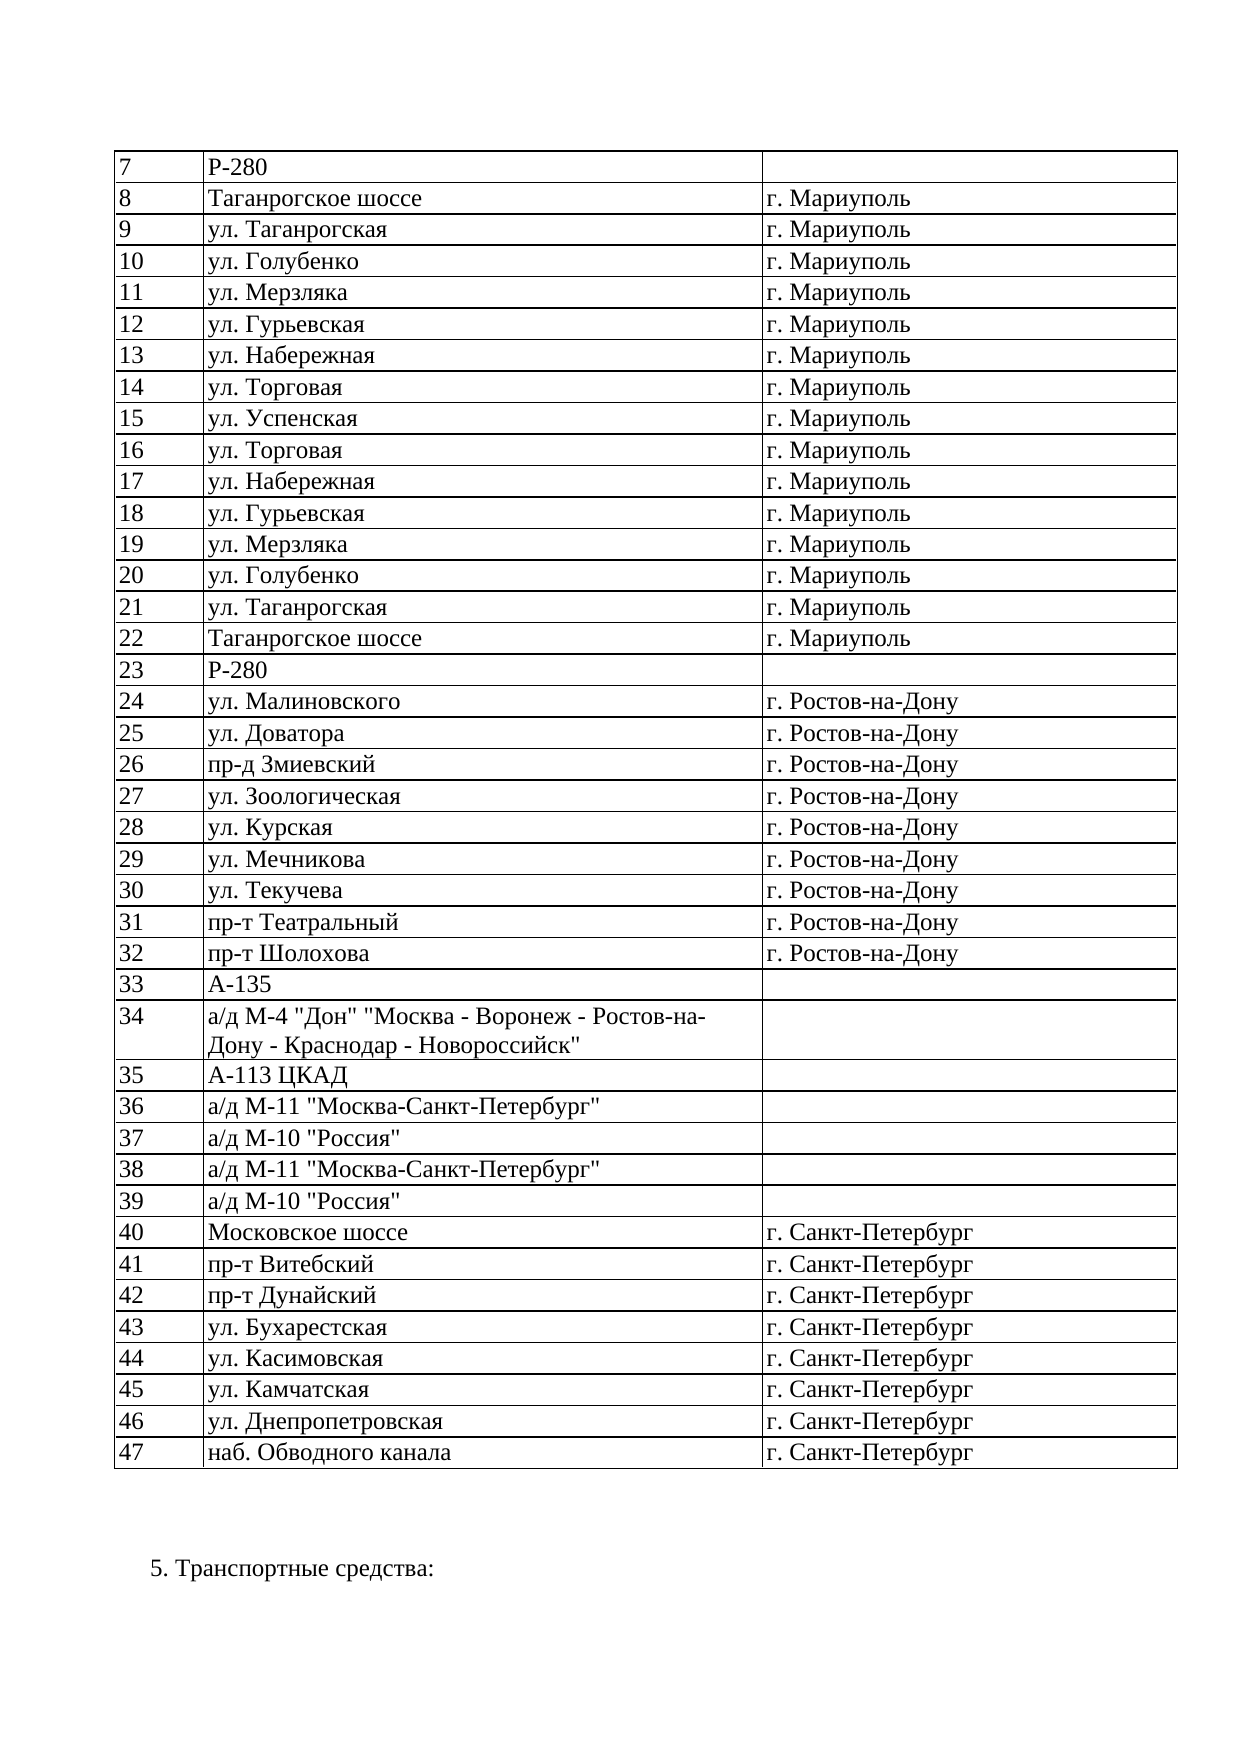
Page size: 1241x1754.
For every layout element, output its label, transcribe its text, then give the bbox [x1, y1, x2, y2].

table_cell 36 [115, 1091, 203, 1121]
table_cell г. Ростов-на-Дону [763, 811, 1177, 842]
table_cell г. Ростов-на-Дону [763, 936, 1177, 968]
table_cell 17 [115, 466, 203, 496]
table_cell г. Ростов-на-Дону [763, 716, 1177, 748]
table_cell пр-т Витебский [204, 1249, 762, 1279]
table_cell 10 [115, 245, 203, 276]
table_cell г. Мариуполь [763, 339, 1177, 370]
table_cell 8 [115, 183, 203, 213]
table_cell г. Санкт-Петербург [763, 1310, 1177, 1342]
table_cell 15 [115, 403, 203, 433]
table_cell г. Мариуполь [763, 465, 1177, 496]
table_cell г. Санкт-Петербург [763, 1279, 1177, 1310]
table_cell 21 [115, 591, 203, 622]
table_cell ул. Зоологическая [204, 781, 762, 811]
table_cell а/д М-10 "Россия" [204, 1123, 762, 1153]
table_cell ул. Малиновского [204, 686, 762, 716]
table_cell [763, 1121, 1177, 1153]
table_cell 45 [115, 1374, 203, 1404]
table_cell пр-д Змиевский [204, 749, 762, 779]
table_cell г. Ростов-на-Дону [763, 905, 1177, 936]
table_cell г. Мариуполь [763, 559, 1177, 590]
table_cell 40 [115, 1217, 203, 1247]
table_cell 12 [115, 308, 203, 339]
table_cell г. Ростов-на-Дону [763, 685, 1177, 716]
table_cell ул. Торговая [204, 372, 762, 402]
table_cell пр-т Дунайский [204, 1280, 762, 1310]
table_cell Р-280 [204, 655, 762, 685]
table_cell ул. Голубенко [204, 561, 762, 590]
table_cell г. Санкт-Петербург [763, 1216, 1177, 1247]
table_cell ул. Бухарестская [204, 1312, 762, 1342]
table_cell ул. Гурьевская [204, 498, 762, 527]
table_cell [763, 1059, 1177, 1090]
table_cell г. Мариуполь [763, 402, 1177, 433]
table_cell г. Мариуполь [763, 181, 1177, 213]
table_cell 29 [115, 843, 203, 873]
table_cell А-113 ЦКАД [204, 1060, 762, 1090]
table_cell 31 [115, 906, 203, 936]
table_cell пр-т Шолохова [204, 938, 762, 968]
text 5. Транспортные средства: [150, 1553, 1090, 1582]
table_cell ул. Торговая [204, 435, 762, 464]
table_cell 39 [115, 1185, 203, 1216]
table_cell 47 [115, 1437, 203, 1467]
table_cell 25 [115, 717, 203, 748]
table_cell г. Мариуполь [763, 370, 1177, 402]
table_cell ул. Голубенко [204, 246, 762, 276]
table_cell 38 [115, 1154, 203, 1184]
table_cell наб. Обводного канала [204, 1438, 762, 1467]
table_cell г. Ростов-на-Дону [763, 842, 1177, 873]
table_cell ул. Курская [204, 812, 762, 842]
table_cell Таганрогское шоссе [204, 623, 762, 653]
table_cell 44 [115, 1343, 203, 1373]
table_cell 16 [115, 434, 203, 464]
table_cell ул. Таганрогская [204, 592, 762, 622]
table_cell 37 [115, 1123, 203, 1153]
table_cell а/д М-10 "Россия" [204, 1186, 762, 1216]
table_cell ул. Камчатская [204, 1375, 762, 1404]
table_cell Таганрогское шоссе [204, 183, 762, 213]
table_cell [763, 1184, 1177, 1216]
table_cell 22 [115, 623, 203, 653]
table_cell ул. Доватора [204, 718, 762, 748]
table_cell А-135 [204, 970, 762, 999]
table_cell ул. Гурьевская [204, 309, 762, 339]
table_cell 33 [115, 969, 203, 999]
table_cell Р-280 [204, 152, 762, 181]
table_cell 28 [115, 812, 203, 842]
table_cell 41 [115, 1248, 203, 1279]
table_cell г. Мариуполь [763, 244, 1177, 276]
table_cell ул. Таганрогская [204, 215, 762, 244]
table_cell ул. Днепропетровская [204, 1406, 762, 1436]
table_cell г. Мариуполь [763, 213, 1177, 244]
table_cell ул. Набережная [204, 340, 762, 370]
table_cell г. Санкт-Петербург [763, 1373, 1177, 1404]
table_cell а/д М-11 "Москва-Санкт-Петербург" [204, 1092, 762, 1121]
table_cell г. Ростов-на-Дону [763, 779, 1177, 811]
table_cell 27 [115, 780, 203, 811]
table_cell ул. Мерзляка [204, 277, 762, 307]
table_cell а/д М-11 "Москва-Санкт-Петербург" [204, 1155, 762, 1184]
table_cell 13 [115, 340, 203, 370]
table_cell г. Мариуполь [763, 622, 1177, 653]
table_cell ул. Успенская [204, 403, 762, 433]
table_cell г. Мариуполь [763, 590, 1177, 622]
table_cell г. Мариуполь [763, 433, 1177, 464]
table_cell г. Санкт-Петербург [763, 1436, 1177, 1467]
table_cell 23 [115, 654, 203, 685]
table_cell Московское шоссе [204, 1217, 762, 1247]
table_cell [763, 968, 1177, 999]
table_cell 7 [115, 152, 203, 181]
table_cell г. Мариуполь [763, 276, 1177, 307]
table_cell 11 [115, 277, 203, 307]
table_cell ул. Мерзляка [204, 529, 762, 559]
table_cell 9 [115, 214, 203, 244]
table_cell 34 [115, 1000, 203, 1058]
table_cell [763, 653, 1177, 685]
table_cell 14 [115, 371, 203, 402]
table_cell г. Мариуполь [763, 496, 1177, 527]
table_cell 24 [115, 686, 203, 716]
table_cell 43 [115, 1311, 203, 1342]
table_cell а/д М-4 "Дон" "Москва - Воронеж - Ростов-на-Дону - Краснодар - Новороссийск" [204, 1001, 762, 1058]
table_cell 46 [115, 1406, 203, 1436]
table_cell [763, 1153, 1177, 1184]
table_cell г. Мариуполь [763, 307, 1177, 339]
table_cell 42 [115, 1280, 203, 1310]
table_cell ул. Касимовская [204, 1343, 762, 1373]
table_cell 35 [115, 1060, 203, 1090]
table_cell г. Ростов-на-Дону [763, 748, 1177, 779]
table_cell 32 [115, 938, 203, 968]
table_cell [763, 999, 1177, 1058]
table_cell 26 [115, 749, 203, 779]
table_cell 20 [115, 560, 203, 590]
table_cell г. Ростов-на-Дону [763, 874, 1177, 905]
table_cell ул. Набережная [204, 466, 762, 496]
table_cell 30 [115, 875, 203, 905]
table_cell [763, 1090, 1177, 1121]
table_cell г. Санкт-Петербург [763, 1405, 1177, 1436]
table_cell [763, 152, 1177, 181]
table_cell г. Санкт-Петербург [763, 1247, 1177, 1279]
table_cell 19 [115, 529, 203, 559]
table_cell ул. Текучева [204, 875, 762, 905]
table_cell 18 [115, 497, 203, 527]
table_cell пр-т Театральный [204, 907, 762, 936]
table_cell г. Мариуполь [763, 528, 1177, 559]
table_cell ул. Мечникова [204, 844, 762, 873]
table_cell г. Санкт-Петербург [763, 1342, 1177, 1373]
